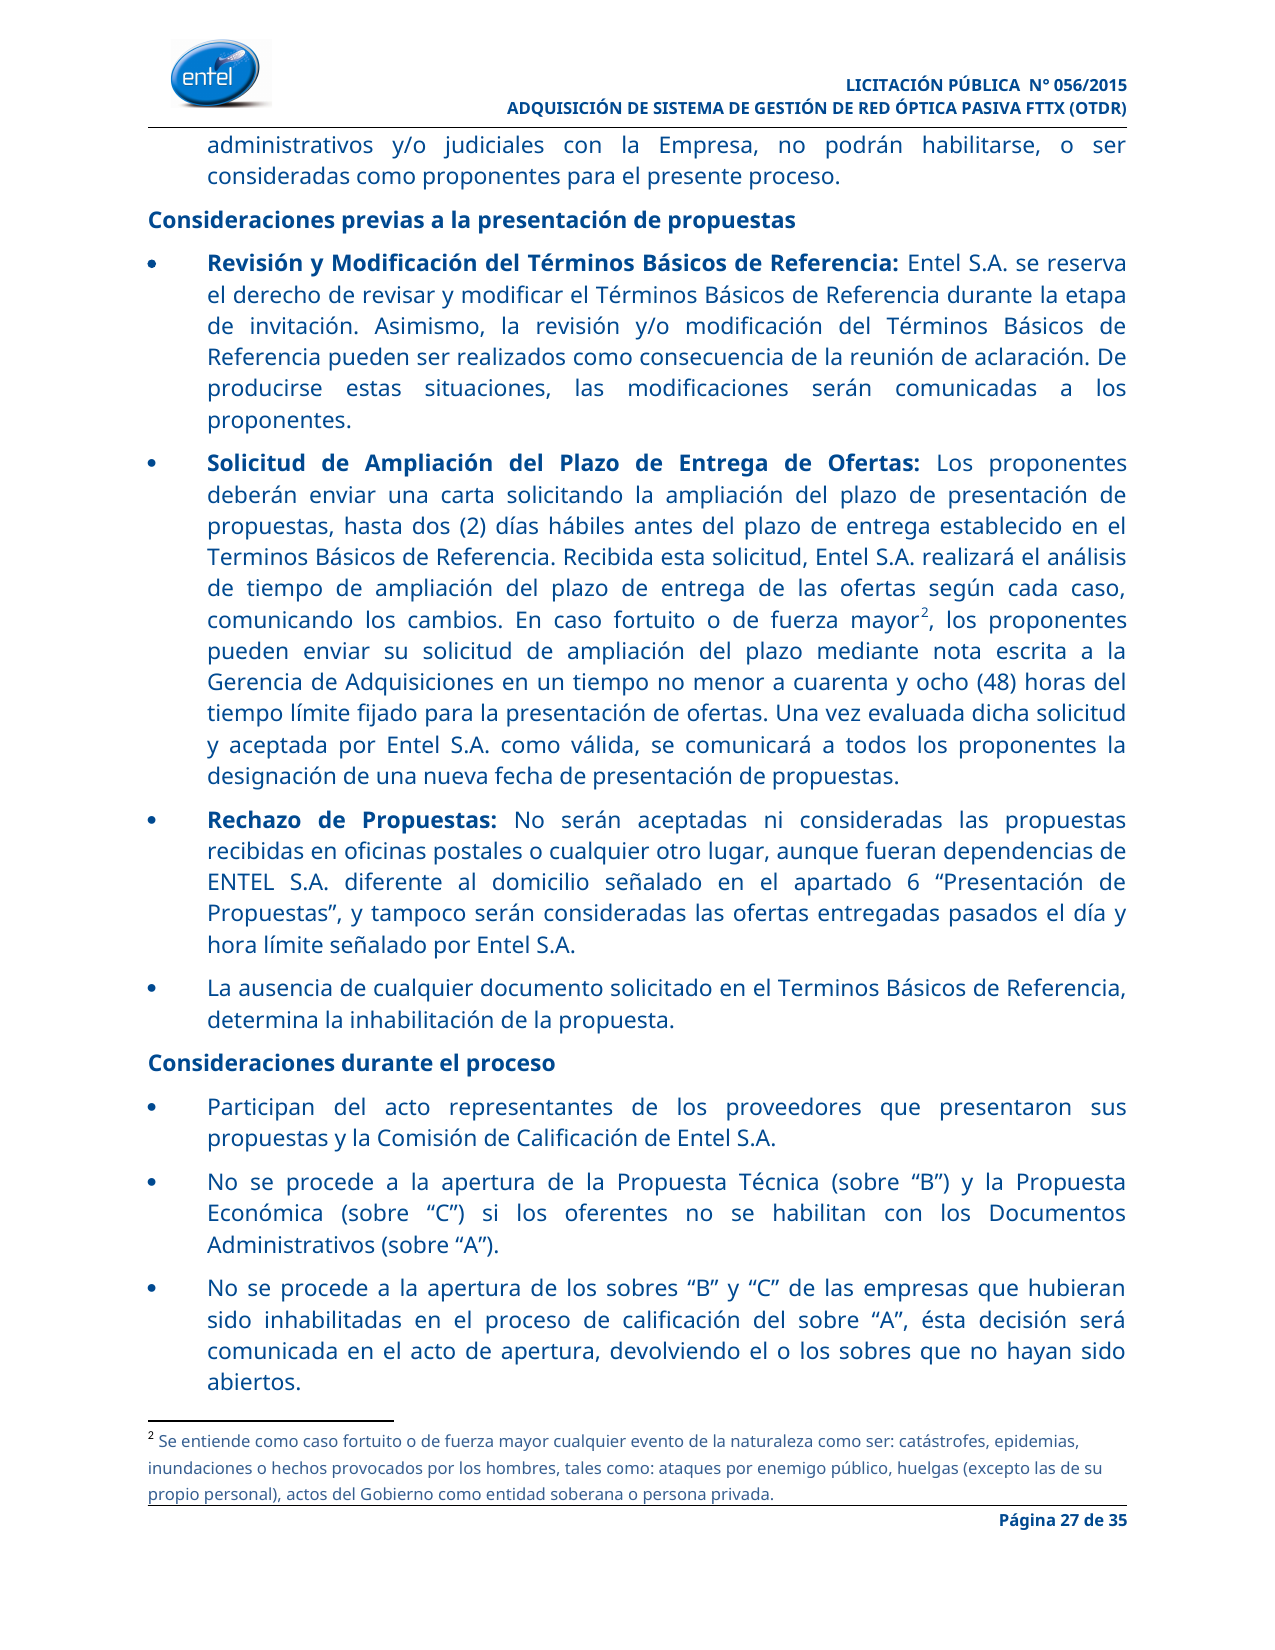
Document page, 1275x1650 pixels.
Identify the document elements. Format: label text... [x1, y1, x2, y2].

list No se procede a la apertura de los sobres “B” y “C” de las empresas que hubieran sido inhabilitadas en el proceso de calificación del sobre “A”, ésta decisión será comunicada en el acto de apertura, devolviendo el o los sobres que no hayan sido abiertos. [148, 1272, 1127, 1397]
picture [170, 39, 273, 108]
list Participan del acto representantes de los proveedores que presentaron sus propuestas y la Comisión de Calificación de Entel S.A. [148, 1091, 1127, 1153]
list Revisión y Modificación del Términos Básicos de Referencia: Entel S.A. se reserva el derecho de revisar y modificar el Términos Básicos de Referencia durante la etapa de invitación. Asimismo, la revisión y/o modificación del Términos Básicos de Referencia pueden ser realizados como consecuencia de la reunión de aclaración. De producirse estas situaciones, las modificaciones serán comunicadas a los proponentes. [148, 247, 1127, 435]
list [148, 128, 1127, 191]
text Consideraciones previas a la presentación de propuestas [148, 203, 1127, 235]
text Consideraciones durante el proceso [148, 1047, 1127, 1078]
list No se procede a la apertura de la Propuesta Técnica (sobre “B”) y la Propuesta Económica (sobre “C”) si los oferentes no se habilitan con los Documentos Administrativos (sobre “A”). [148, 1166, 1127, 1260]
list Solicitud de Ampliación del Plazo de Entrega de Ofertas: Los proponentes deberán enviar una carta solicitando la ampliación del plazo de presentación de propuestas, hasta dos (2) días hábiles antes del plazo de entrega establecido en el Terminos Básicos de Referencia. Recibida esta solicitud, Entel S.A. realizará el análisis de tiempo de ampliación del plazo de entrega de las ofertas según cada caso, comunicando los cambios. En caso fortuito o de fuerza mayor, los proponentes pueden enviar su solicitud de ampliación del plazo mediante nota escrita a la Gerencia de Adquisiciones en un tiempo no menor a cuarenta y ocho (48) horas del tiempo límite fijado para la presentación de ofertas. Una vez evaluada dicha solicitud y aceptada por Entel S.A. como válida, se comunicará a todos los proponentes la designación de una nueva fecha de presentación de propuestas. [148, 447, 1127, 791]
list Rechazo de Propuestas: No serán aceptadas ni consideradas las propuestas recibidas en oficinas postales o cualquier otro lugar, aunque fueran dependencias de ENTEL S.A. diferente al domicilio señalado en el apartado 6 “Presentación de Propuestas”, y tampoco serán consideradas las ofertas entregadas pasados el día y hora límite señalado por Entel S.A. [148, 803, 1127, 960]
list La ausencia de cualquier documento solicitado en el Terminos Básicos de Referencia, determina la inhabilitación de la propuesta. [148, 972, 1127, 1035]
